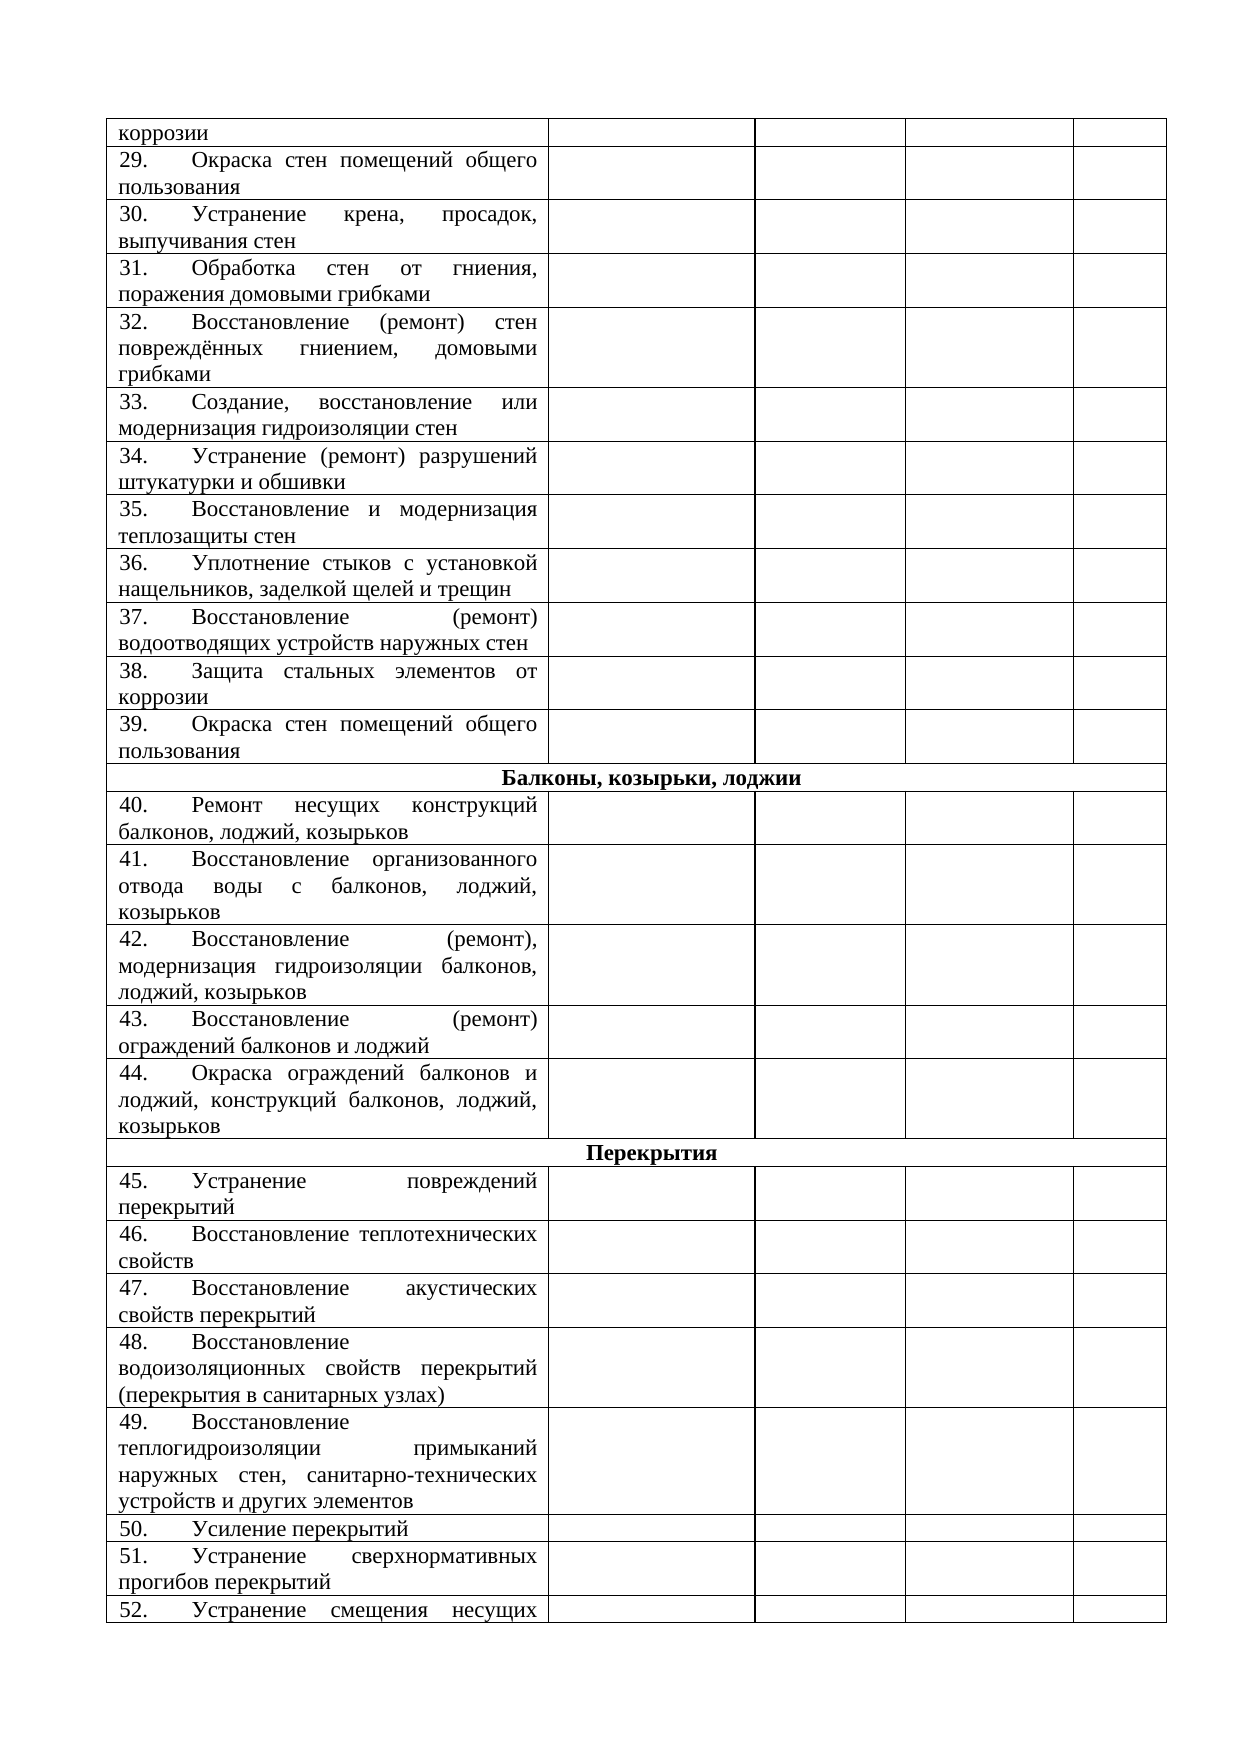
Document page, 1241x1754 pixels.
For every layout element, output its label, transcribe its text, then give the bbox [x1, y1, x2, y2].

table_cell [1074, 603, 1166, 656]
table_cell [906, 657, 1073, 709]
table_cell Ремонт несущих конструкций балконов, лоджий, козырьков [107, 792, 548, 844]
table_cell Восстановление теплотехнических свойств [107, 1221, 548, 1273]
table_cell [549, 1059, 754, 1138]
table_cell Восстановление (ремонт) водоотводящих устройств наружных стен [107, 603, 548, 656]
table_cell [549, 308, 754, 387]
table_cell [549, 200, 754, 253]
table_cell Окраска стен помещений общего пользования [107, 710, 548, 763]
table_cell [756, 657, 905, 709]
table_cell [107, 119, 548, 146]
table_cell [756, 1408, 905, 1513]
table_cell [756, 549, 905, 602]
table_cell [906, 1059, 1073, 1138]
table_cell Обработка стен от гниения, поражения домовыми грибками [107, 254, 548, 307]
table_cell [906, 1221, 1073, 1273]
table_cell [906, 495, 1073, 548]
table_cell [1074, 710, 1166, 763]
table_cell [756, 1167, 905, 1219]
table_cell [1074, 147, 1166, 199]
table_cell [906, 1006, 1073, 1058]
table_cell [1074, 1515, 1166, 1541]
table_cell [906, 845, 1073, 924]
table_cell [906, 1408, 1073, 1513]
table_cell [1074, 1408, 1166, 1513]
table_cell Создание, восстановление или модернизация гидроизоляции стен [107, 388, 548, 441]
table_cell [1074, 1328, 1166, 1407]
table_cell [906, 1515, 1073, 1541]
table_cell [549, 1515, 754, 1541]
table_cell [906, 603, 1073, 656]
table_cell Восстановление и модернизация теплозащиты стен [107, 495, 548, 548]
table_cell Окраска ограждений балконов и лоджий, конструкций балконов, лоджий, козырьков [107, 1059, 548, 1138]
table_cell Устранение крена, просадок, выпучивания стен [107, 200, 548, 253]
table_cell [756, 845, 905, 924]
table_cell Устранение повреждений перекрытий [107, 1167, 548, 1219]
table_cell [906, 119, 1073, 146]
table_cell [906, 254, 1073, 307]
table_cell [756, 925, 905, 1004]
table_cell [756, 1221, 905, 1273]
table_cell [549, 603, 754, 656]
table_cell Восстановление водоизоляционных свойств перекрытий (перекрытия в санитарных узлах) [107, 1328, 548, 1407]
table_cell [549, 710, 754, 763]
table_cell [756, 388, 905, 441]
table_cell [906, 1328, 1073, 1407]
table_cell [756, 1542, 905, 1595]
table_cell [1074, 792, 1166, 844]
table_cell [549, 254, 754, 307]
table_cell [906, 1274, 1073, 1327]
table_cell [756, 308, 905, 387]
table_cell [906, 710, 1073, 763]
table_cell [756, 442, 905, 494]
table_cell Устранение сверхнормативных прогибов перекрытий [107, 1542, 548, 1595]
table_cell [549, 1274, 754, 1327]
table_cell [549, 147, 754, 199]
table_cell [906, 147, 1073, 199]
table_cell [756, 147, 905, 199]
table_cell Восстановление (ремонт) стен повреждённых гниением, домовыми грибками [107, 308, 548, 387]
table_cell [549, 1328, 754, 1407]
table_cell [1074, 925, 1166, 1004]
table_cell [1074, 1542, 1166, 1595]
table_cell [756, 1328, 905, 1407]
table_cell [756, 1515, 905, 1541]
table_cell [549, 549, 754, 602]
table_cell [1074, 200, 1166, 253]
table_cell [756, 1059, 905, 1138]
table_cell Восстановление акустических свойств перекрытий [107, 1274, 548, 1327]
table_cell [756, 1274, 905, 1327]
table_cell [1074, 1167, 1166, 1219]
table_cell Восстановление (ремонт), модернизация гидроизоляции балконов, лоджий, козырьков [107, 925, 548, 1004]
table_cell [549, 792, 754, 844]
table_cell [906, 1596, 1073, 1622]
table_cell [549, 657, 754, 709]
table_cell [1074, 254, 1166, 307]
table_cell [1074, 1006, 1166, 1058]
table_cell [906, 308, 1073, 387]
table_cell [906, 442, 1073, 494]
table_cell [906, 200, 1073, 253]
table_cell Восстановление теплогидроизоляции примыканий наружных стен, санитарно-технических устройств и других элементов [107, 1408, 548, 1513]
table_cell [549, 925, 754, 1004]
table_cell [1074, 308, 1166, 387]
table_cell Восстановление организованного отвода воды с балконов, лоджий, козырьков [107, 845, 548, 924]
table_cell Защита стальных элементов от коррозии [107, 657, 548, 709]
table_cell [549, 495, 754, 548]
table_cell [906, 1167, 1073, 1219]
table_cell Устранение (ремонт) разрушений штукатурки и обшивки [107, 442, 548, 494]
table_cell [549, 845, 754, 924]
table_cell [1074, 388, 1166, 441]
table_cell [756, 1596, 905, 1622]
table_cell [756, 710, 905, 763]
table_cell [1074, 442, 1166, 494]
table_cell [1074, 549, 1166, 602]
table_cell [549, 1167, 754, 1219]
table_cell [1074, 1596, 1166, 1622]
table_cell [549, 442, 754, 494]
table_cell [906, 1542, 1073, 1595]
table_cell [1074, 119, 1166, 146]
table_cell [549, 1221, 754, 1273]
table_cell [549, 1596, 754, 1622]
table_cell [906, 925, 1073, 1004]
table_cell [549, 1006, 754, 1058]
table_cell Окраска стен помещений общего пользования [107, 147, 548, 199]
table_cell [756, 254, 905, 307]
table_cell [906, 388, 1073, 441]
table_cell [549, 1542, 754, 1595]
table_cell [107, 1596, 548, 1622]
table_cell [1074, 1221, 1166, 1273]
table_cell Перекрытия [107, 1139, 1166, 1166]
table_cell [549, 1408, 754, 1513]
table_cell [1074, 845, 1166, 924]
table_cell Усиление перекрытий [107, 1515, 548, 1541]
table_cell [549, 388, 754, 441]
table_cell [756, 119, 905, 146]
table_cell [756, 792, 905, 844]
table_cell Восстановление (ремонт) ограждений балконов и лоджий [107, 1006, 548, 1058]
table_cell [756, 603, 905, 656]
table_cell Уплотнение стыков с установкой нащельников, заделкой щелей и трещин [107, 549, 548, 602]
table_cell [756, 1006, 905, 1058]
table_cell [1074, 657, 1166, 709]
table_cell [549, 119, 754, 146]
table_cell [906, 792, 1073, 844]
table_cell [1074, 1274, 1166, 1327]
table_cell [906, 549, 1073, 602]
table_cell [756, 495, 905, 548]
table_cell [1074, 1059, 1166, 1138]
table_cell [1074, 495, 1166, 548]
table_cell [756, 200, 905, 253]
table_cell Балконы, козырьки, лоджии [107, 764, 1166, 791]
